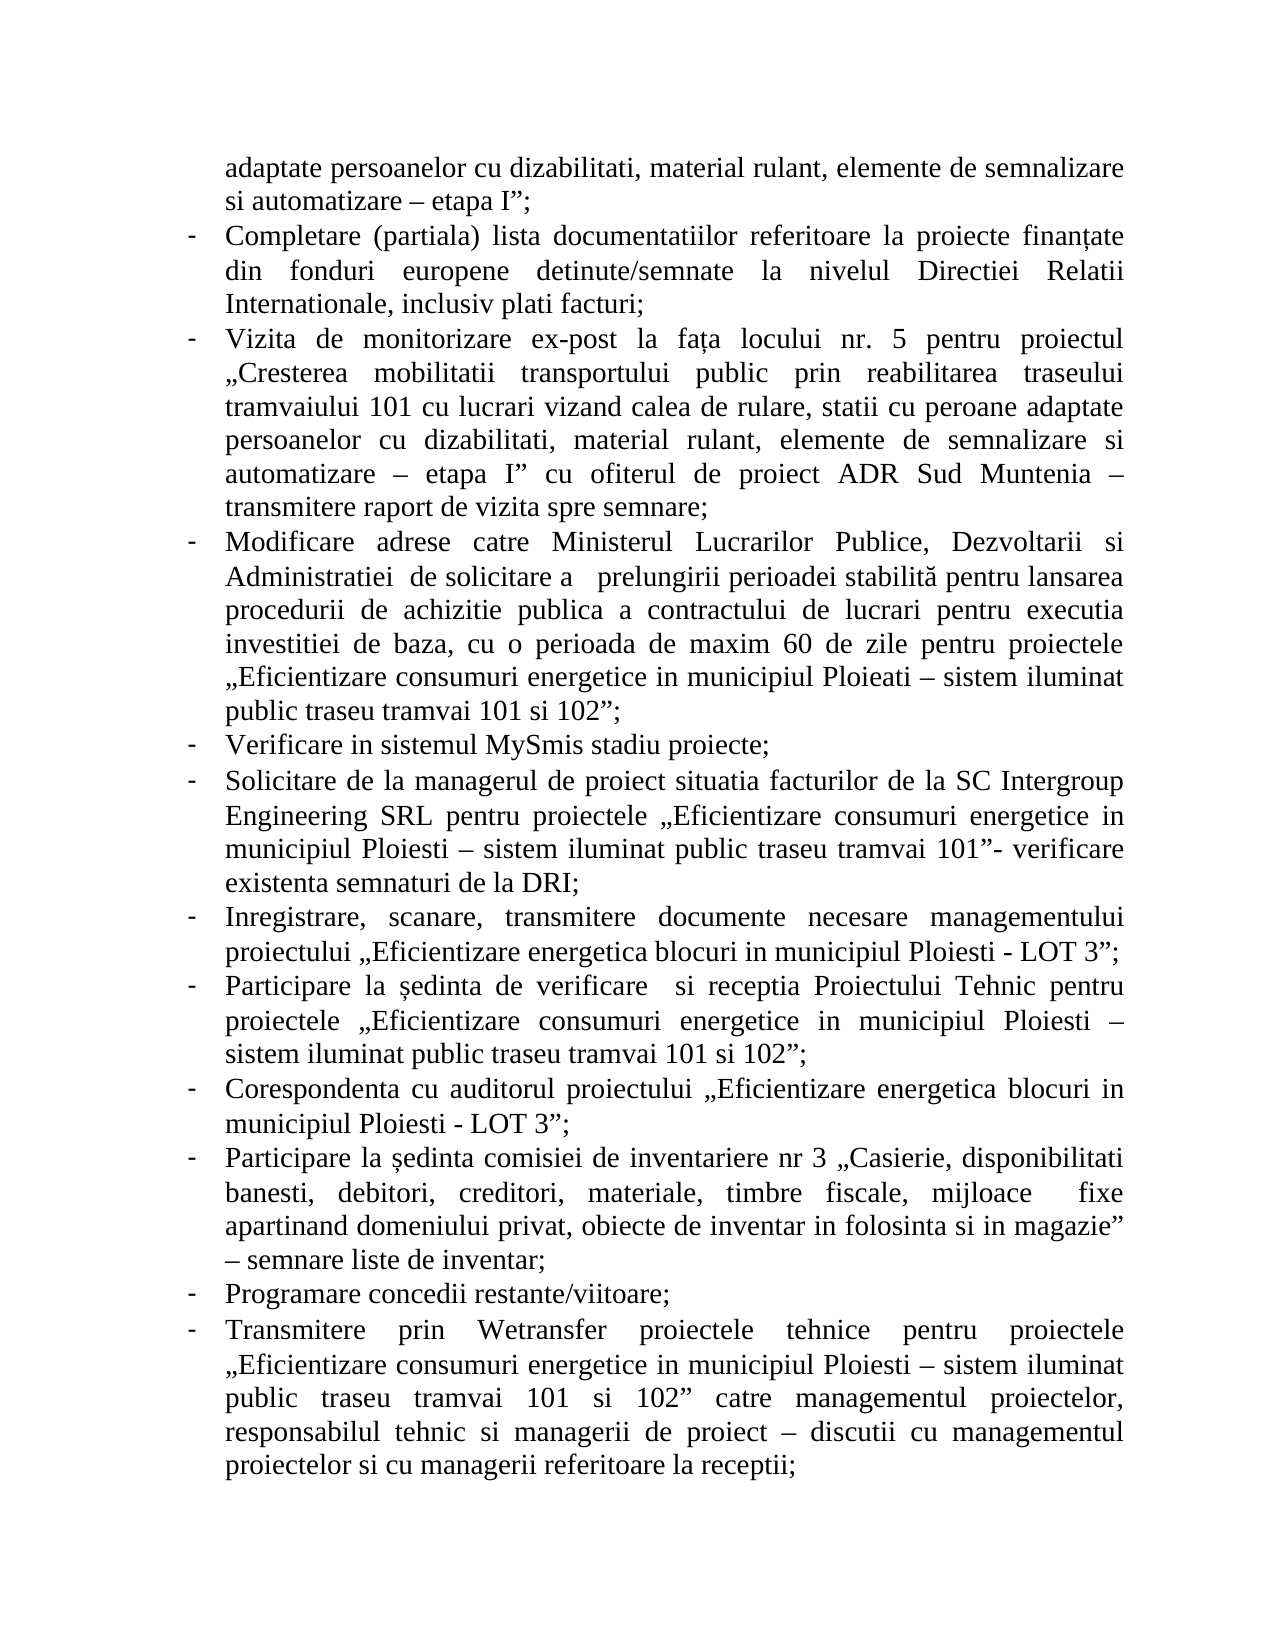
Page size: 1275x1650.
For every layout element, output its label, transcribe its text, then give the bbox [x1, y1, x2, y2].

list Modificare adrese catre Ministerul Lucrarilor Publice, Dezvoltarii si Administratiei de solicitare a prelungirii perioadei stabilită pentru lansarea procedurii de achizitie publica a contractului de lucrari pentru executia investitiei de baza, cu o perioada de maxim 60 de zile pentru proiectele „Eficientizare consumuri energetice in municipiul Ploieati – sistem iluminat public traseu tramvai 101 si 102”; [187, 523, 1125, 726]
list Transmitere prin Wetransfer proiectele tehnice pentru proiectele „Eficientizare consumuri energetice in municipiul Ploiesti – sistem iluminat public traseu tramvai 101 si 102” catre managementul proiectelor, responsabilul tehnic si managerii de proiect – discutii cu managementul proiectelor si cu managerii referitoare la receptii; [187, 1311, 1125, 1481]
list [187, 150, 1125, 217]
list Completare (partiala) lista documentatiilor referitoare la proiecte finanțate din fonduri europene detinute/semnate la nivelul Directiei Relatii Internationale, inclusiv plati facturi; [187, 217, 1125, 320]
list Verificare in sistemul MySmis stadiu proiecte; [187, 726, 1125, 762]
list Programare concedii restante/viitoare; [187, 1276, 1125, 1311]
list Vizita de monitorizare ex-post la fața locului nr. 5 pentru proiectul „Cresterea mobilitatii transportului public prin reabilitarea traseului tramvaiului 101 cu lucrari vizand calea de rulare, statii cu peroane adaptate persoanelor cu dizabilitati, material rulant, elemente de semnalizare si automatizare – etapa I” cu ofiterul de proiect ADR Sud Muntenia – transmitere raport de vizita spre semnare; [187, 320, 1125, 523]
list Corespondenta cu auditorul proiectului „Eficientizare energetica blocuri in municipiul Ploiesti - LOT 3”; [187, 1070, 1125, 1139]
list Participare la ședinta de verificare si receptia Proiectului Tehnic pentru proiectele „Eficientizare consumuri energetice in municipiul Ploiesti – sistem iluminat public traseu tramvai 101 si 102”; [187, 967, 1125, 1070]
list Inregistrare, scanare, transmitere documente necesare managementului proiectului „Eficientizare energetica blocuri in municipiul Ploiesti - LOT 3”; [187, 898, 1125, 967]
list Solicitare de la managerul de proiect situatia facturilor de la SC Intergroup Engineering SRL pentru proiectele „Eficientizare consumuri energetice in municipiul Ploiesti – sistem iluminat public traseu tramvai 101”- verificare existenta semnaturi de la DRI; [187, 762, 1125, 898]
list Participare la ședinta comisiei de inventariere nr 3 „Casierie, disponibilitati banesti, debitori, creditori, materiale, timbre fiscale, mijloace fixe apartinand domeniului privat, obiecte de inventar in folosinta si in magazie” – semnare liste de inventar; [187, 1139, 1125, 1276]
